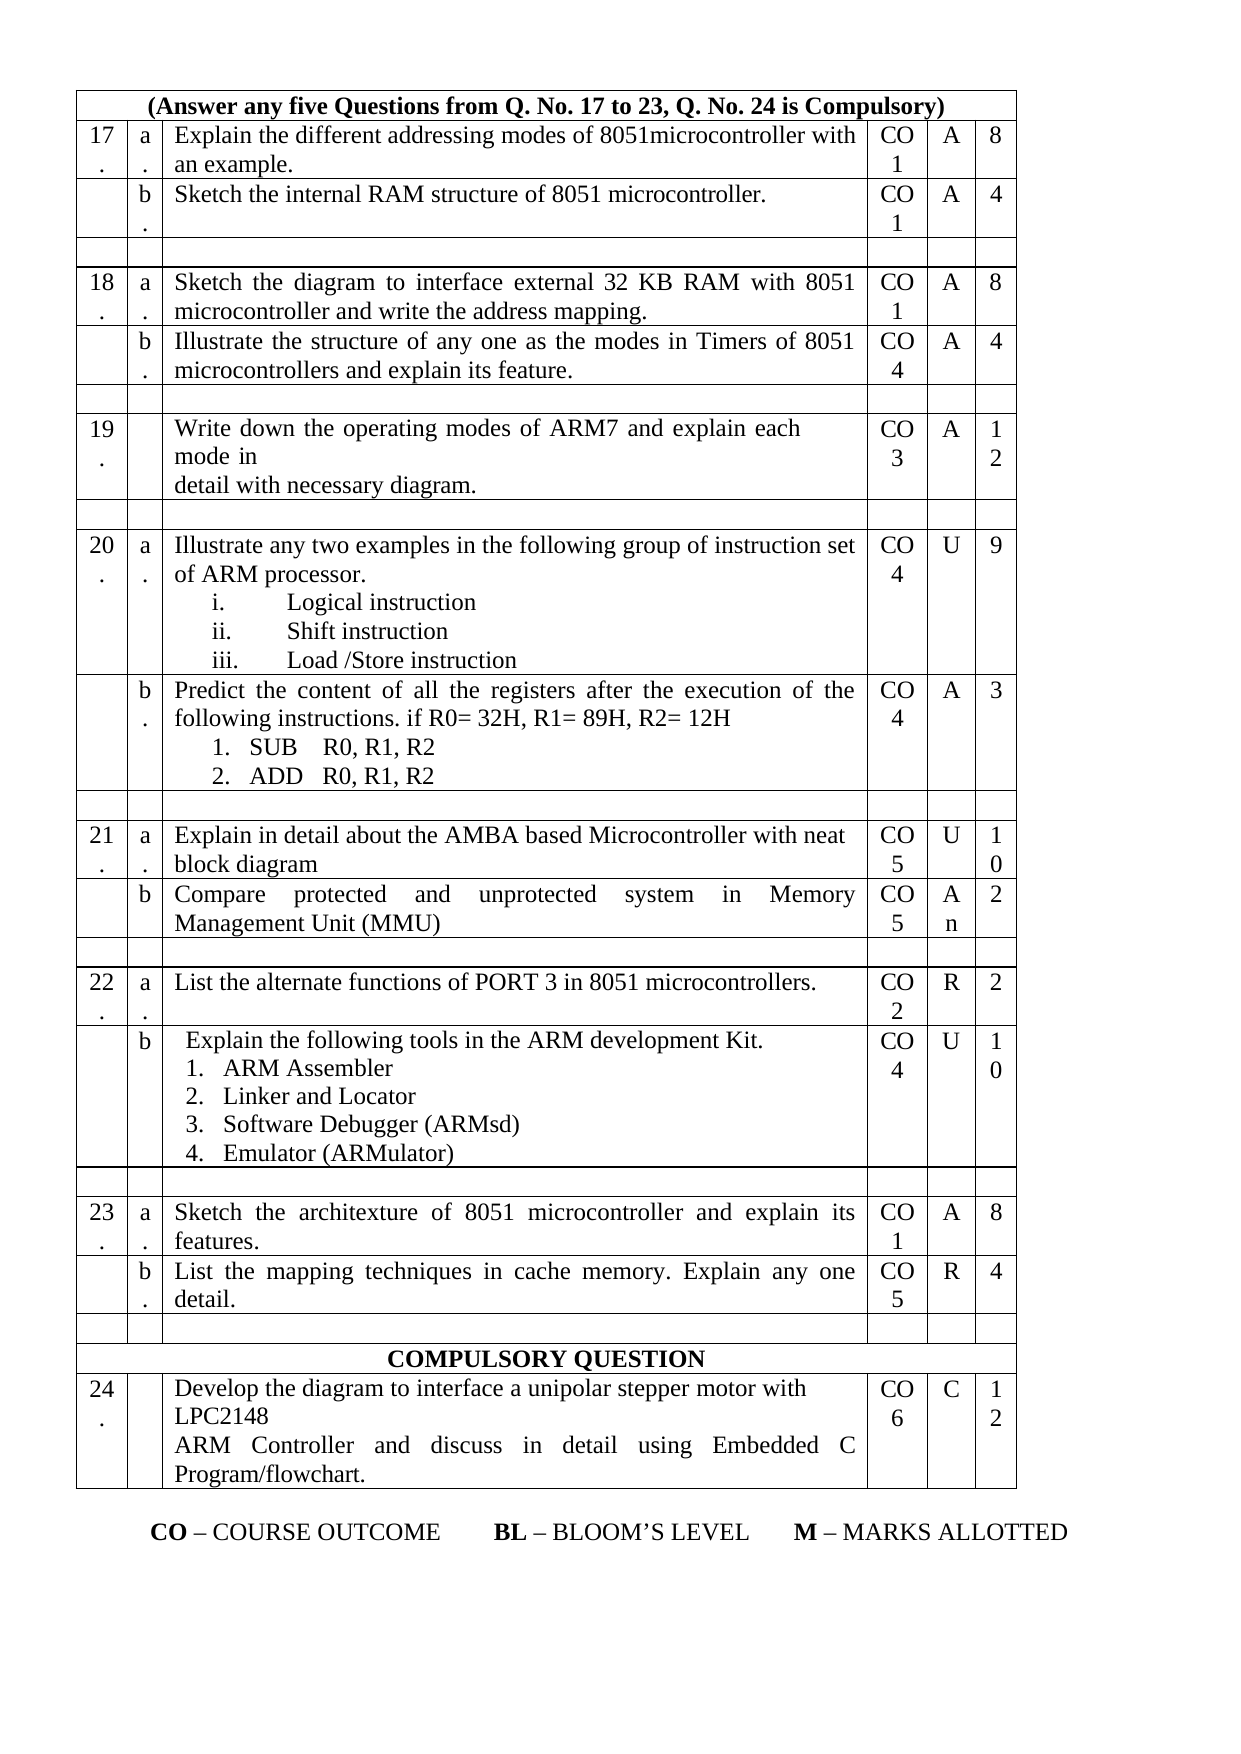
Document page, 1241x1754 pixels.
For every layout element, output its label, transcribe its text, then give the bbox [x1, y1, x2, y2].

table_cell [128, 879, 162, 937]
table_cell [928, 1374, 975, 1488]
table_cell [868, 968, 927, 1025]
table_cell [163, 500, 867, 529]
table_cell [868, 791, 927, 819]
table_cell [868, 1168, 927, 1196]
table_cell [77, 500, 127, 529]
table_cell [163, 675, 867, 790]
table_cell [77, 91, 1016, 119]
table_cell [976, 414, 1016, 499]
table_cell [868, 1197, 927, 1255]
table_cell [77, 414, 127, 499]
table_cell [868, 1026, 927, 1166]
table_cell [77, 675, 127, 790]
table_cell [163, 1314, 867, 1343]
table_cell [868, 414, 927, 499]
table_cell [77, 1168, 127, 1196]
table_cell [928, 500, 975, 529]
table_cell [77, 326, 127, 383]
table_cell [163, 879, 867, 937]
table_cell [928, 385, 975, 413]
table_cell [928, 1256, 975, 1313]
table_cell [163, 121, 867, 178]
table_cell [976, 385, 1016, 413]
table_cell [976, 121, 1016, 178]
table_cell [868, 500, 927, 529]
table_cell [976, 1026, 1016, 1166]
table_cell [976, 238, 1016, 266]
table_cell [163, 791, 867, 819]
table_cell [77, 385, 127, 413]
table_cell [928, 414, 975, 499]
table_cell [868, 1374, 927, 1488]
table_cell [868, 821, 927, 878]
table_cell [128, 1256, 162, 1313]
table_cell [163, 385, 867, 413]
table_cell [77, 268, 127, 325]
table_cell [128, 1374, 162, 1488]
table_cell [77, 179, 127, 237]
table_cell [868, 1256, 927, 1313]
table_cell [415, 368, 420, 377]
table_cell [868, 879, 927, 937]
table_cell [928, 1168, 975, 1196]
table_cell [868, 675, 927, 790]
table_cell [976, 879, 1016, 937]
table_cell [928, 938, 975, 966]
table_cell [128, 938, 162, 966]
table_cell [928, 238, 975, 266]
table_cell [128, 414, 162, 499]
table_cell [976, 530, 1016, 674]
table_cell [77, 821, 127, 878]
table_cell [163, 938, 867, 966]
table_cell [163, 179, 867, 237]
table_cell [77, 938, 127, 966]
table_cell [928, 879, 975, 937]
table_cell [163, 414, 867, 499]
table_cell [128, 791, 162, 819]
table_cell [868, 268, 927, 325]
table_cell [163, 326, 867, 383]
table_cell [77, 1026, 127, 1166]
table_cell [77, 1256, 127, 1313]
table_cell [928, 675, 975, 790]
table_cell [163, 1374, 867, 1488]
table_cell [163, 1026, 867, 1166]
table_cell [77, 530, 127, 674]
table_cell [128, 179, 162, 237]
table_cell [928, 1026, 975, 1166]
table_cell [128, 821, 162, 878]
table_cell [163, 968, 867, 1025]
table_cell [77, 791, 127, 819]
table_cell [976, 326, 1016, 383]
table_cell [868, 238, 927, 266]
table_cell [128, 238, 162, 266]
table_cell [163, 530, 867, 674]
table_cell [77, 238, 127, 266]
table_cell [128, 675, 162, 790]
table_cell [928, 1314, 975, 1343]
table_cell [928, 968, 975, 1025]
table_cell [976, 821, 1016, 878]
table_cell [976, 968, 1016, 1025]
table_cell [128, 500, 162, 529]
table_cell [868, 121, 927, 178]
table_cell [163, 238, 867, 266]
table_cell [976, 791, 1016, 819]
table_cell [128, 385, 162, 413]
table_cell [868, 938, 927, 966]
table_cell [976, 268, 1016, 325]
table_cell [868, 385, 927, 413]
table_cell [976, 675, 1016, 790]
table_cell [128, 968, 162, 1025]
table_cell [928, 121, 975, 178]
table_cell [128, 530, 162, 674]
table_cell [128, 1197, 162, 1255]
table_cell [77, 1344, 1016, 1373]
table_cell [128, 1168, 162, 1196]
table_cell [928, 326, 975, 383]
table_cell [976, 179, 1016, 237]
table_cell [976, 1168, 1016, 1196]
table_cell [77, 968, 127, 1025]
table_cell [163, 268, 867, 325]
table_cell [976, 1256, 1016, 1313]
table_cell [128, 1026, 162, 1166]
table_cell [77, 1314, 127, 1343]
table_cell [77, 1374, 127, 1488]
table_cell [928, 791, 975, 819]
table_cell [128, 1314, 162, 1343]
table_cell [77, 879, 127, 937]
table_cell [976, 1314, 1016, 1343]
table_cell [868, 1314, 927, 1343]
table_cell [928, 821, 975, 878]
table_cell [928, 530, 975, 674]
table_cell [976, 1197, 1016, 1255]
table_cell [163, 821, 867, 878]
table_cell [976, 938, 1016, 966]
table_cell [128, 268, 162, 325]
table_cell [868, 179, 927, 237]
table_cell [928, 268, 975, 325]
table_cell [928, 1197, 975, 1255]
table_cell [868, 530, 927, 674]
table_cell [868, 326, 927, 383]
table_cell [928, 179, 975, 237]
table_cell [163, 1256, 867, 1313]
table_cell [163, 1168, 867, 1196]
text CO – COURSE OUTCOME BL – BLOOM’S LEVEL M – MARKS ALLOTTED [150, 1517, 1090, 1546]
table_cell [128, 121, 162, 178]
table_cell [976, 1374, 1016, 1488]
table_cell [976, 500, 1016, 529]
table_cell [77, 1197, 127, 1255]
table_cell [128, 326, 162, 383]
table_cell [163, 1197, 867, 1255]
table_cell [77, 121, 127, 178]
